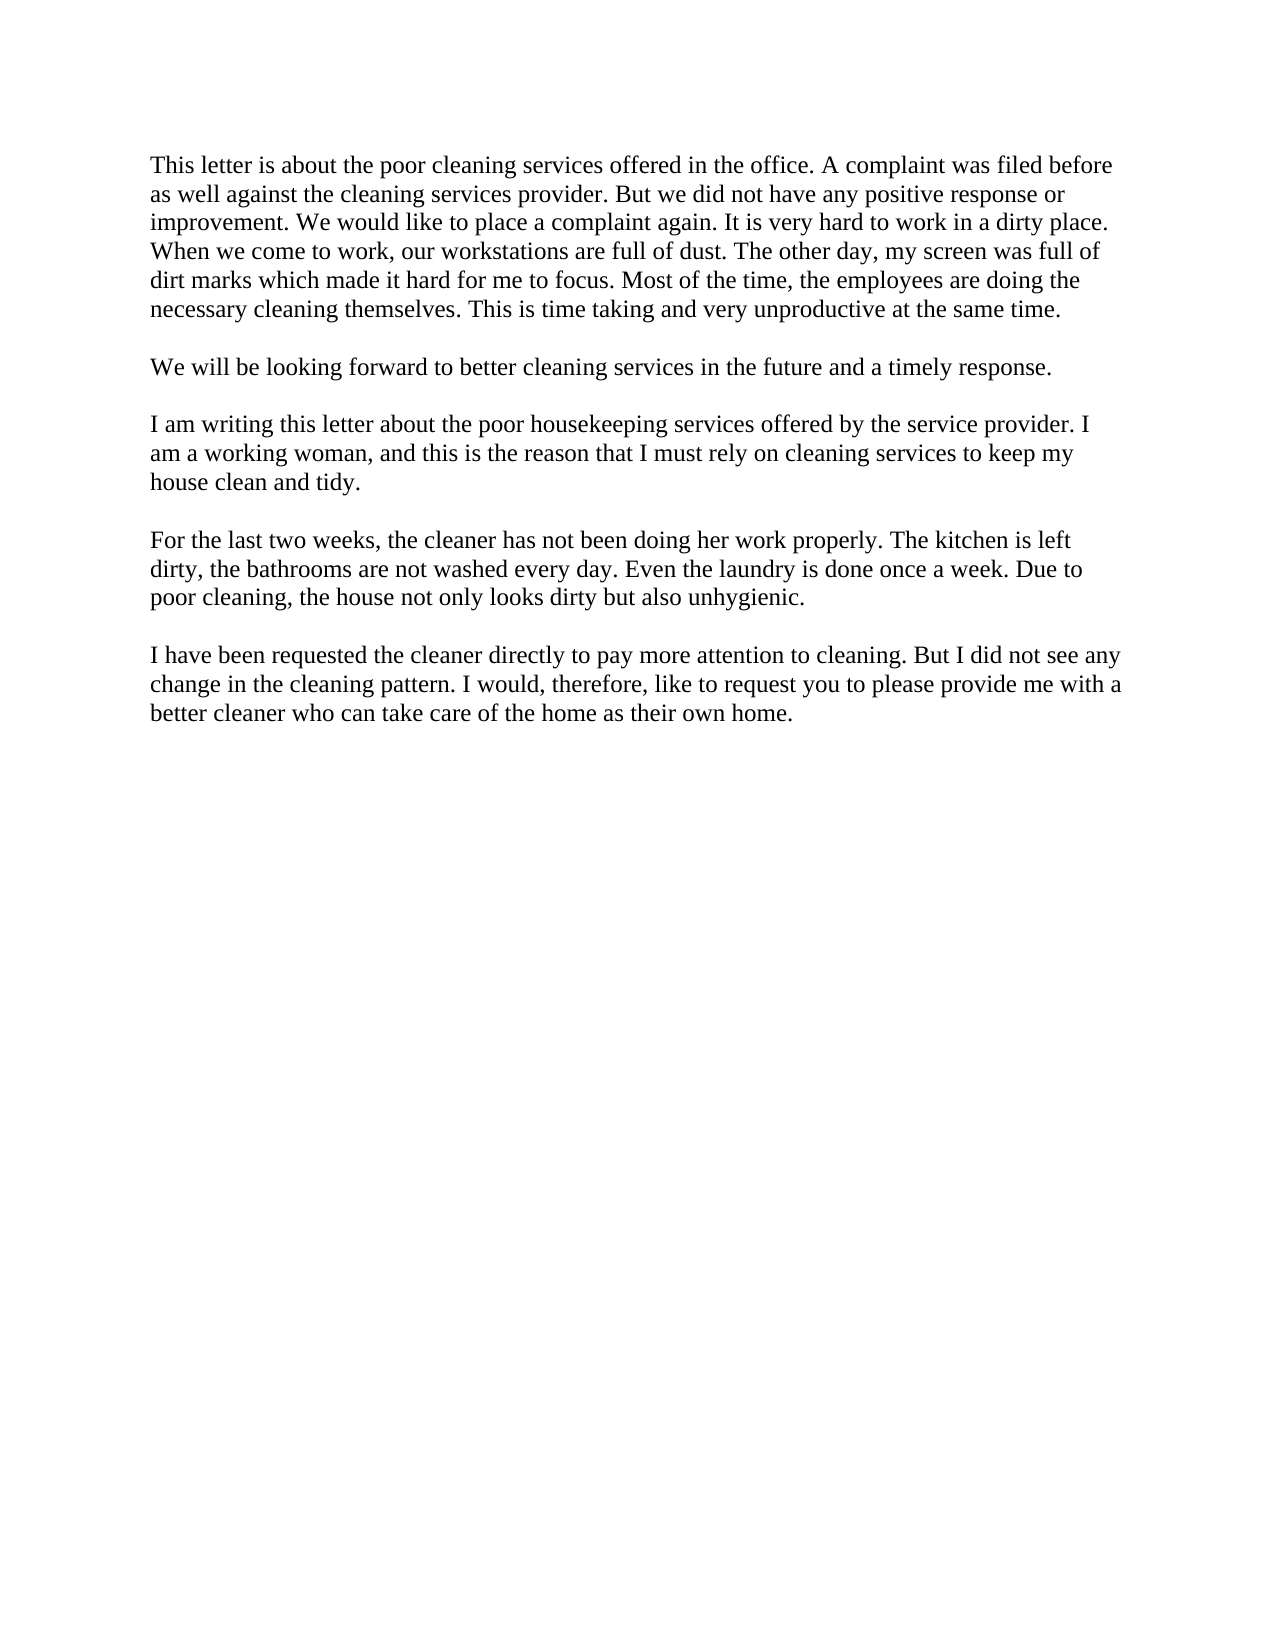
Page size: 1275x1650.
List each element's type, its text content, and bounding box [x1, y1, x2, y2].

text For the last two weeks, the cleaner has not been doing her work properly. The kitchen is left dirty, the bathrooms are not washed every day. Even the laundry is done once a week. Due to poor cleaning, the house not only looks dirty but also unhygienic. [150, 525, 1125, 611]
text I have been requested the cleaner directly to pay more attention to cleaning. But I did not see any change in the cleaning pattern. I would, therefore, like to request you to please provide me with a better cleaner who can take care of the home as their own home. [150, 640, 1125, 727]
text This letter is about the poor cleaning services offered in the office. A complaint was filed before as well against the cleaning services provider. But we did not have any positive response or improvement. We would like to place a complaint again. It is very hard to work in a dirty place. When we come to work, our workstations are full of dust. The other day, my screen was full of dirt marks which made it hard for me to focus. Most of the time, the employees are doing the necessary cleaning themselves. This is time taking and very unproductive at the same time. [150, 150, 1125, 322]
text I am writing this letter about the poor housekeeping services offered by the service provider. I am a working woman, and this is the reason that I must rely on cleaning services to keep my house clean and tidy. [150, 409, 1125, 496]
text We will be looking forward to better cleaning services in the future and a timely response. [150, 352, 1125, 380]
